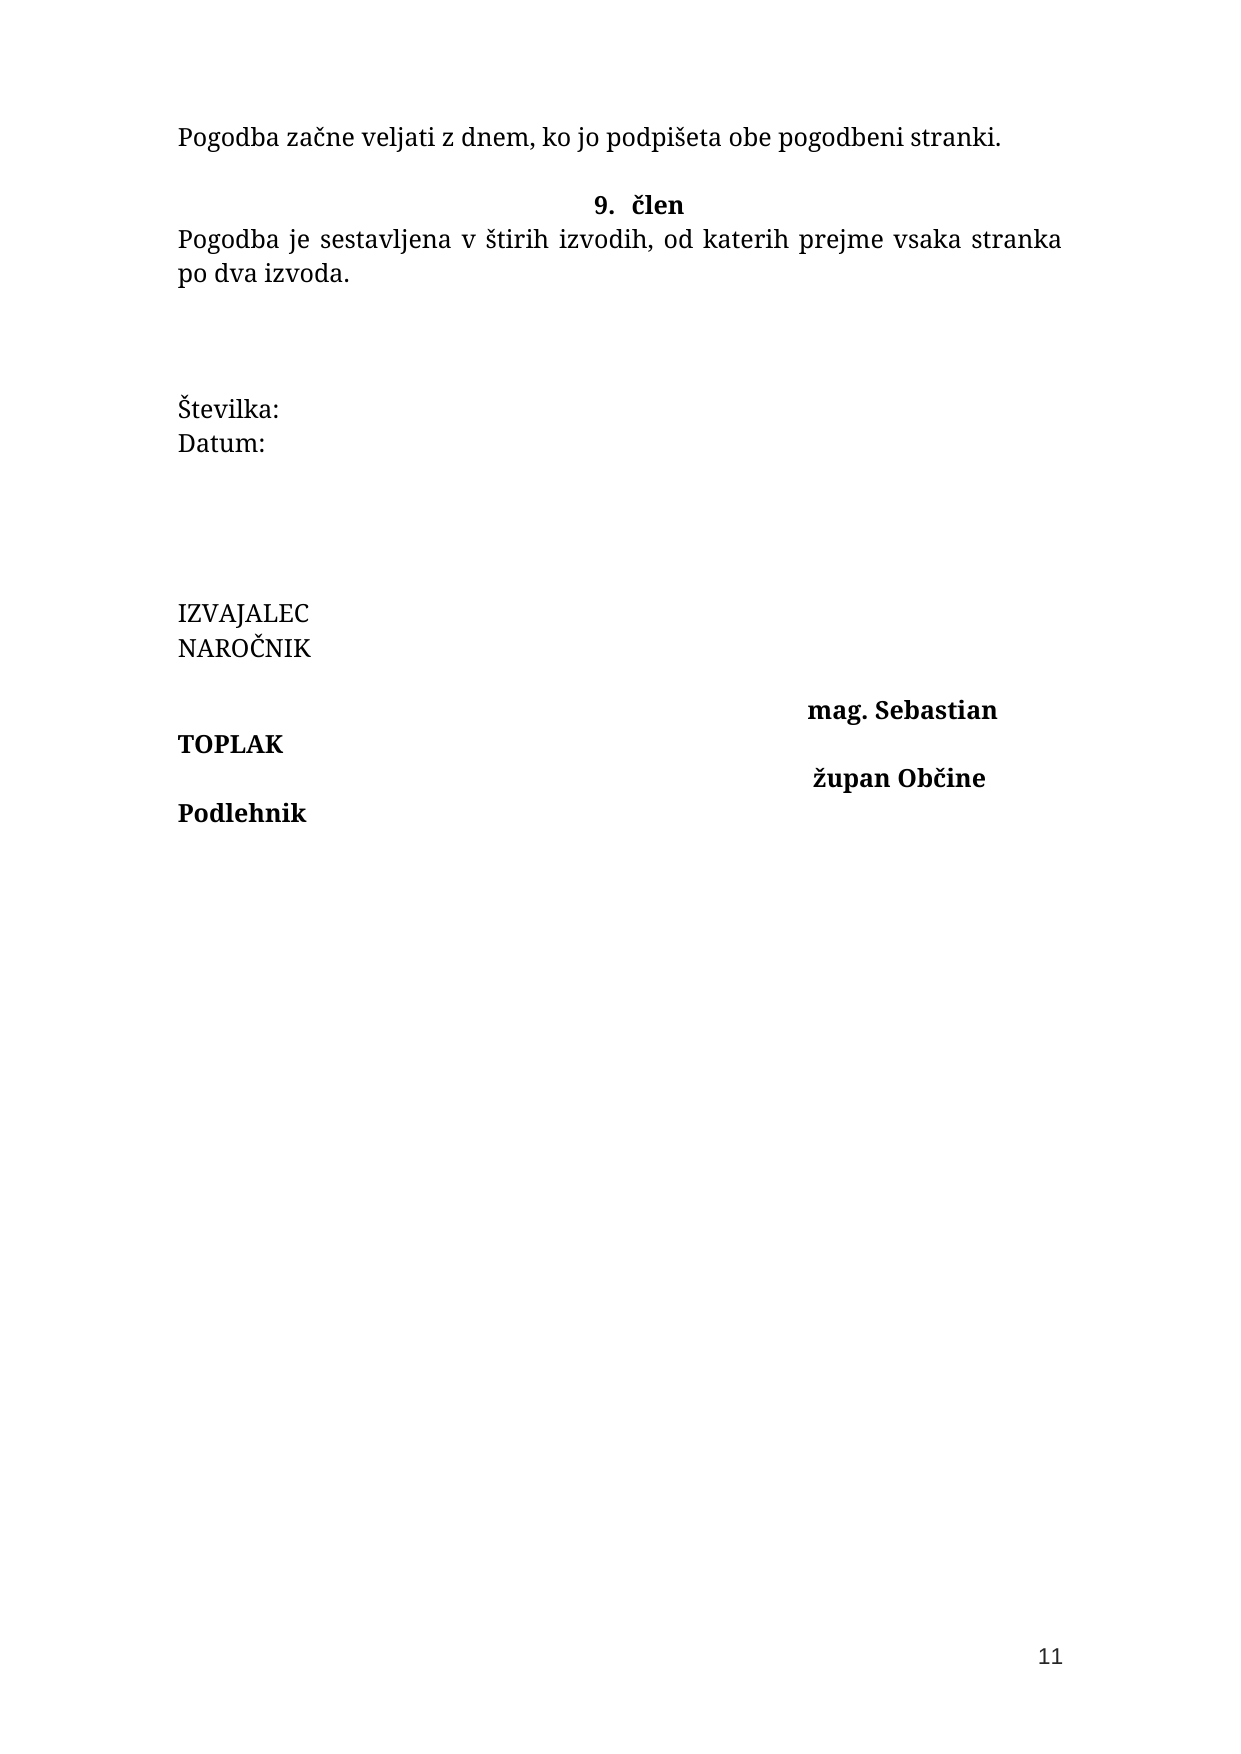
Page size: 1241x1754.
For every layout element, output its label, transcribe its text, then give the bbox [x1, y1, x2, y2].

list člen [215, 187, 1063, 221]
text mag. Sebastian TOPLAK [178, 693, 1063, 761]
text Datum: [178, 426, 1063, 460]
text Pogodba začne veljati z dnem, ko jo podpišeta obe pogodbeni stranki. [178, 119, 1063, 153]
text Številka: [178, 392, 1063, 426]
text župan Občine Podlehnik [178, 761, 1063, 829]
text IZVAJALEC NAROČNIK [178, 596, 1063, 664]
text Pogodba je sestavljena v štirih izvodih, od katerih prejme vsaka stranka po dva izvoda. [178, 221, 1063, 289]
